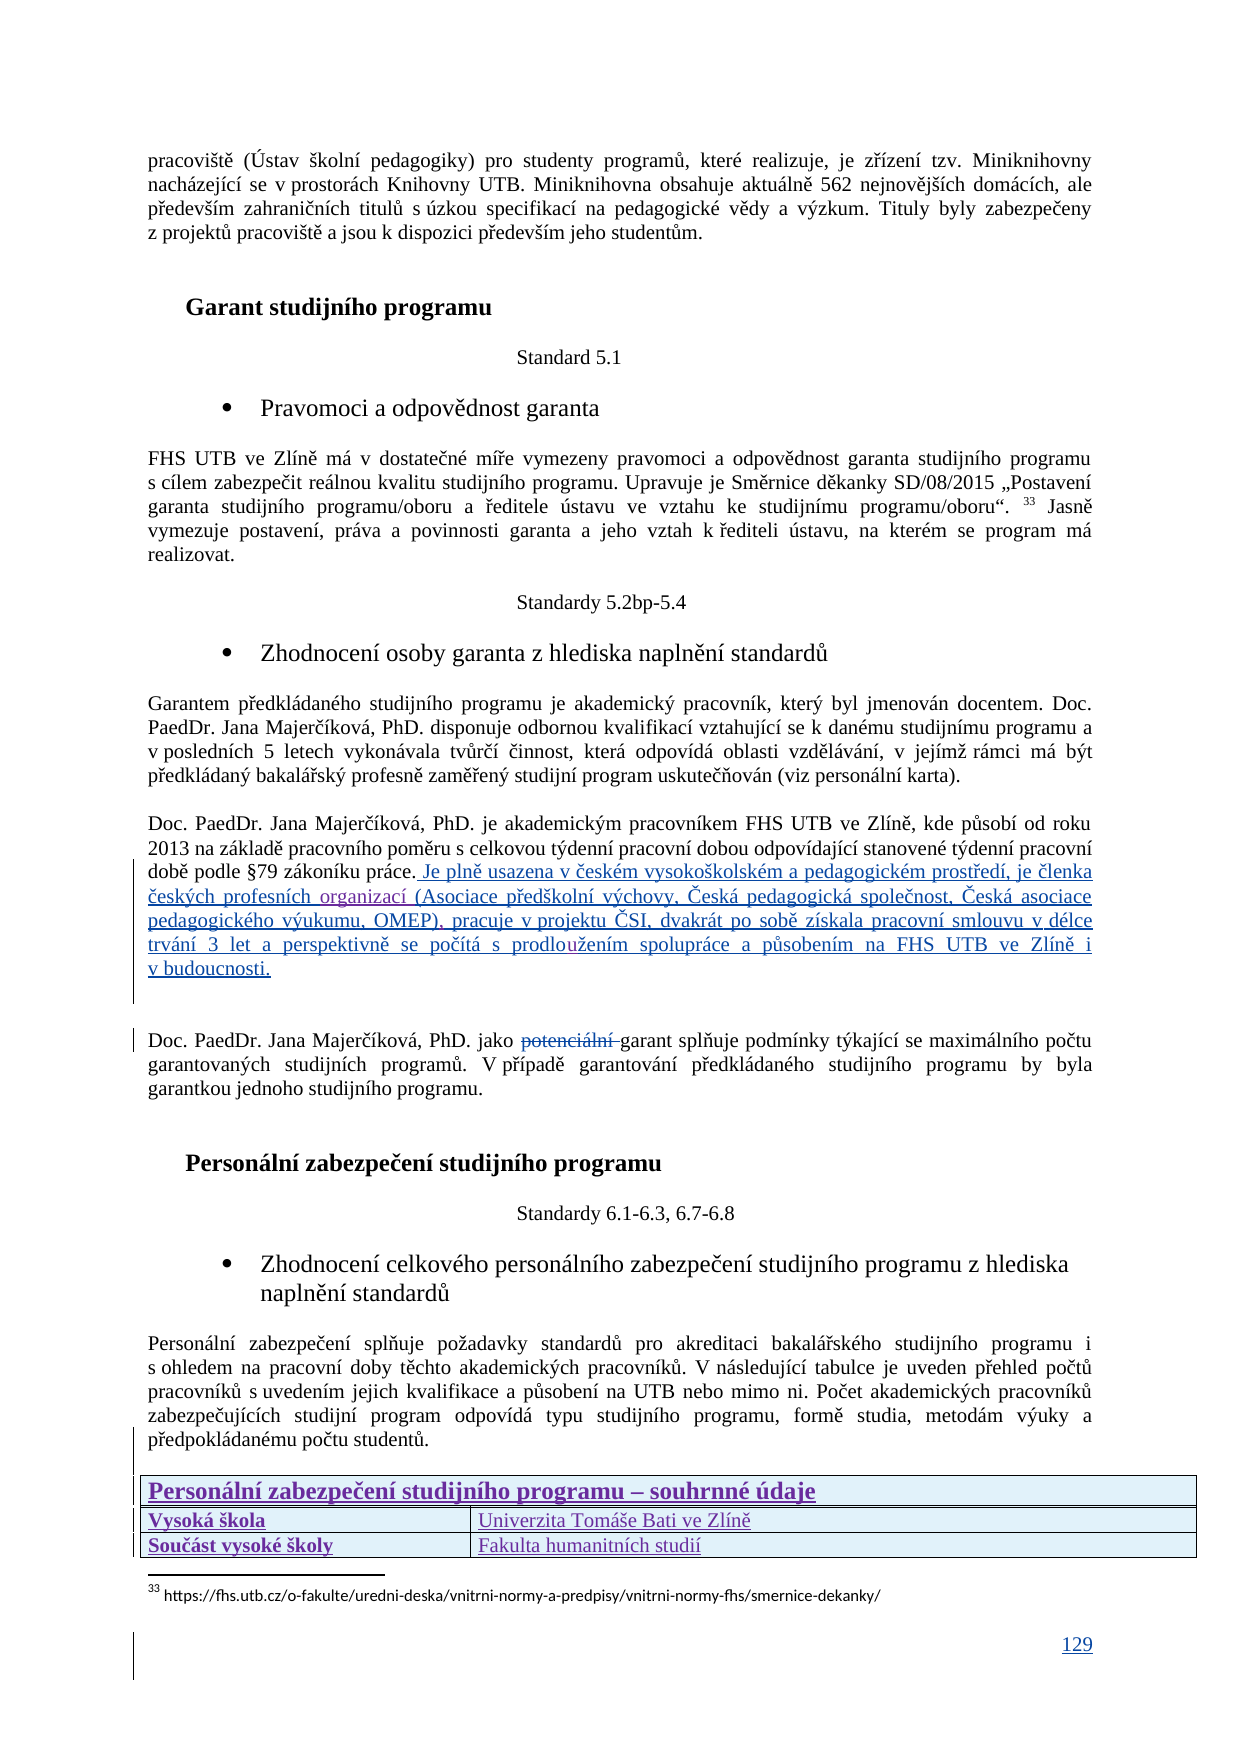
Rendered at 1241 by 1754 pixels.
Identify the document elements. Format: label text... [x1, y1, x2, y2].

subtitle Zhodnocení celkového personálního zabezpečení studijního programu z hlediska naplnění standardů [223, 1249, 1093, 1307]
text Standardy 5.2bp-5.4 [148, 590, 1093, 614]
text Doc. PaedDr. Jana Majerčíková, PhD. je akademickým pracovníkem FHS UTB ve Zlíně, kde působí od roku 2013 na základě pracovního poměru s celkovou týdenní pracovní dobou odpovídající stanovené týdenní pracovní době podle §79 zákoníku práce. [148, 811, 1093, 928]
text FHS UTB ve Zlíně má v dostatečné míře vymezeny pravomoci a odpovědnost garanta studijního programu s cílem zabezpečit reálnou kvalitu studijního programu. Upravuje je Směrnice děkanky SD/08/2015 „Postavení garanta studijního programu/oboru a ředitele ústavu ve vztahu ke studijnímu programu/oboru“. Jasně vymezuje postavení, práva a povinnosti garanta a jeho vztah k řediteli ústavu, na kterém se program má realizovat. [148, 446, 1093, 566]
subtitle Pravomoci a odpovědnost garanta [223, 393, 1093, 422]
subtitle Personální zabezpečení studijního programu [185, 1148, 1093, 1177]
text Doc. PaedDr. Jana Majerčíková, PhD. je akademickým pracovníkem FHS UTB ve Zlíně, kde působí od roku 2013 na základě pracovního poměru s celkovou týdenní pracovní dobou odpovídající stanovené týdenní pracovní době podle §79 zákoníku práce. [148, 929, 1093, 980]
text Standardy 6.1-6.3, 6.7-6.8 [443, 1201, 1093, 1225]
text Garantem předkládaného studijního programu je akademický pracovník, který byl jmenován docentem. Doc. PaedDr. Jana Majerčíková, PhD. disponuje odbornou kvalifikací vztahující se k danému studijnímu programu a v posledních 5 letech vykonávala tvůrčí činnost, která odpovídá oblasti vzdělávání, v jejímž rámci má být předkládaný bakalářský profesně zaměřený studijní program uskutečňován (viz personální karta). [148, 691, 1093, 787]
text Standard 5.1 [148, 345, 1093, 369]
subtitle Garant studijního programu [185, 292, 1093, 321]
subtitle Zhodnocení osoby garanta z hlediska naplnění standardů [223, 638, 1093, 667]
text Doc. PaedDr. Jana Majerčíková, PhD. jako garant splňuje podmínky týkající se maximálního počtu garantovaných studijních programů. V případě garantování předkládaného studijního programu by byla garantkou jednoho studijního programu. [148, 1028, 1093, 1100]
text Personální zabezpečení splňuje požadavky standardů pro akreditaci bakalářského studijního programu i s ohledem na pracovní doby těchto akademických pracovníků. V následující tabulce je uveden přehled počtů pracovníků s uvedením jejich kvalifikace a působení na UTB nebo mimo ni. Počet akademických pracovníků zabezpečujících studijní program odpovídá typu studijního programu, formě studia, metodám výuky a předpokládanému počtu studentů. [148, 1331, 1093, 1451]
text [148, 148, 1093, 244]
